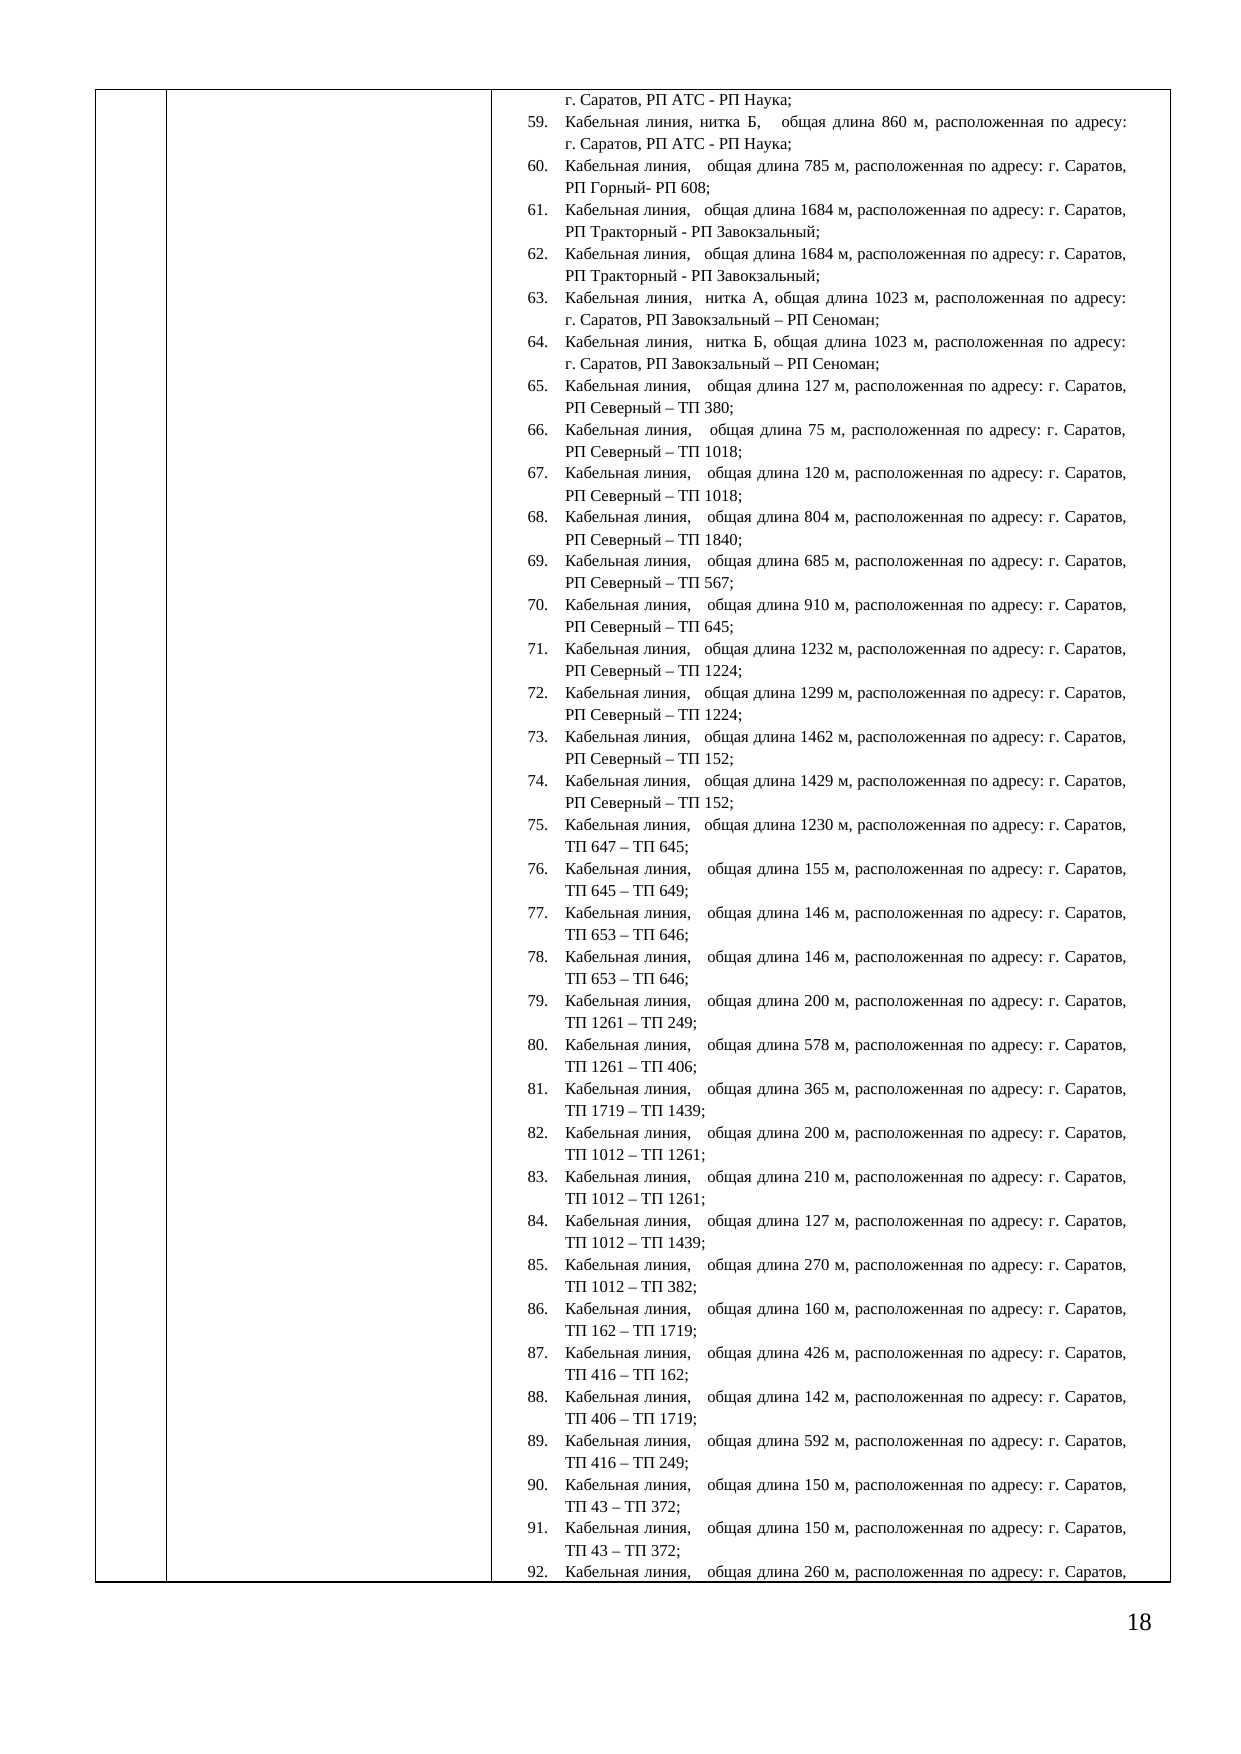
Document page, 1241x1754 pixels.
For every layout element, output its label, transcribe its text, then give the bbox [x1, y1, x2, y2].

table_cell 2 [96, 90, 166, 1581]
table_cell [167, 90, 491, 1581]
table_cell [492, 90, 1170, 1581]
